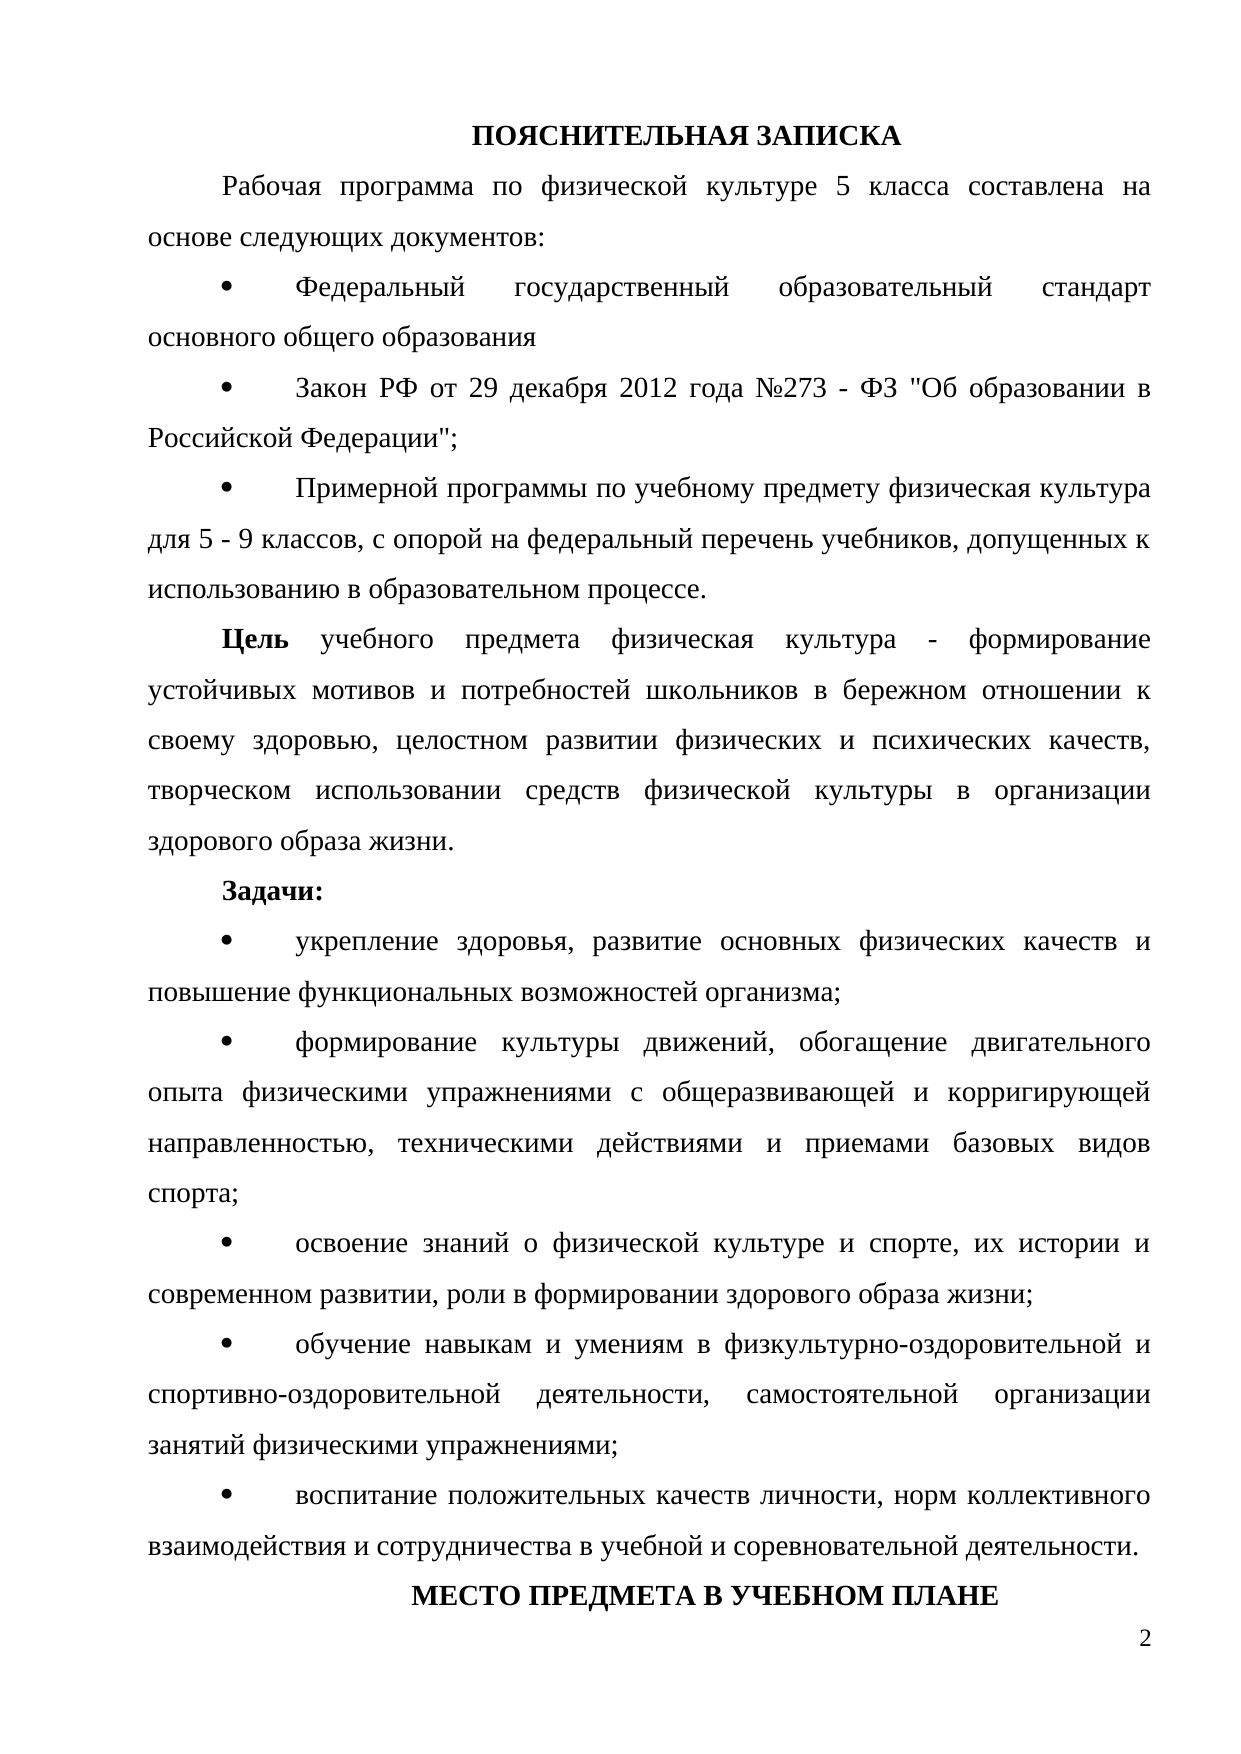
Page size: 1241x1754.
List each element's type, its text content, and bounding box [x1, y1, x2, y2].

list укрепление здоровья, развитие основных физических качеств и повышение функциональных возможностей организма; [148, 923, 1152, 1007]
list обучение навыкам и умениям в физкультурно-оздоровительной и спортивно-оздоровительной деятельности, самостоятельной организации занятий физическими упражнениями; [148, 1326, 1152, 1461]
list Федеральный государственный образовательный стандарт основного общего образования [148, 269, 1152, 353]
list Закон РФ от 29 декабря 2012 года №273 - ФЗ "Об образовании в Российской Федерации"; [148, 370, 1152, 454]
text Цель учебного предмета физическая культура - формирование устойчивых мотивов и потребностей школьников в бережном отношении к своему здоровью, целостном развитии физических и психических качеств, творческом использовании средств физической культуры в организации здорового образа жизни. [148, 622, 1152, 856]
list Примерной программы по учебному предмету физическая культура для 5 - 9 классов, с опорой на федеральный перечень учебников, допущенных к использованию в образовательном процессе. [148, 471, 1152, 605]
list воспитание положительных качеств личности, норм коллективного взаимодействия и сотрудничества в учебной и соревновательной деятельности. [148, 1477, 1152, 1561]
text МЕСТО ПРЕДМЕТА В УЧЕБНОМ ПЛАНЕ [185, 1578, 1152, 1612]
text Задачи: [148, 873, 1152, 907]
text Рабочая программа по физической культуре 5 класса составлена на основе следующих документов: [148, 168, 1152, 252]
list освоение знаний о физической культуре и спорте, их истории и современном развитии, роли в формировании здорового образа жизни; [148, 1226, 1152, 1309]
text ПОЯСНИТЕЛЬНАЯ ЗАПИСКА [148, 118, 1152, 152]
list формирование культуры движений, обогащение двигательного опыта физическими упражнениями с общеразвивающей и корригирующей направленностью, техническими действиями и приемами базовых видов спорта; [148, 1024, 1152, 1209]
